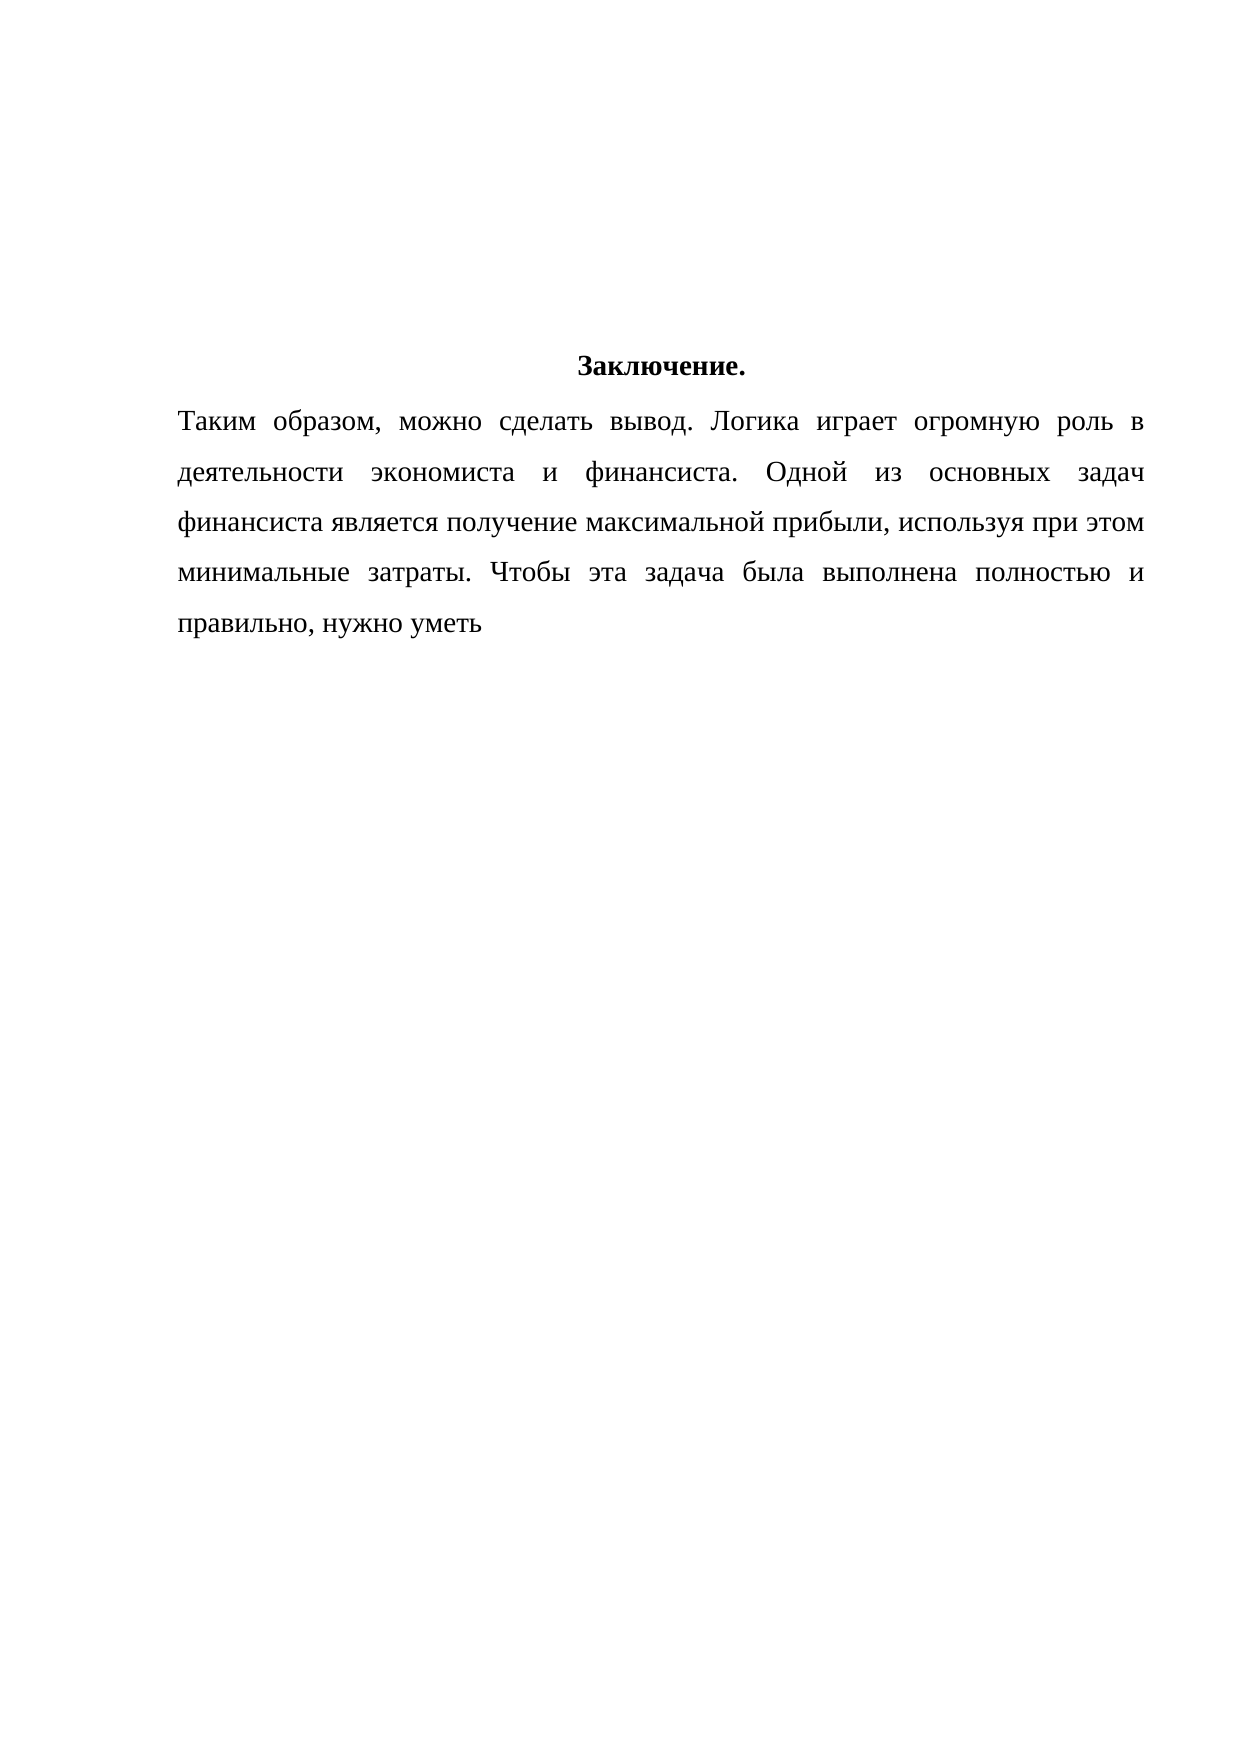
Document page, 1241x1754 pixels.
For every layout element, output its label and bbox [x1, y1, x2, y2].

table_header [174, 118, 1148, 1039]
